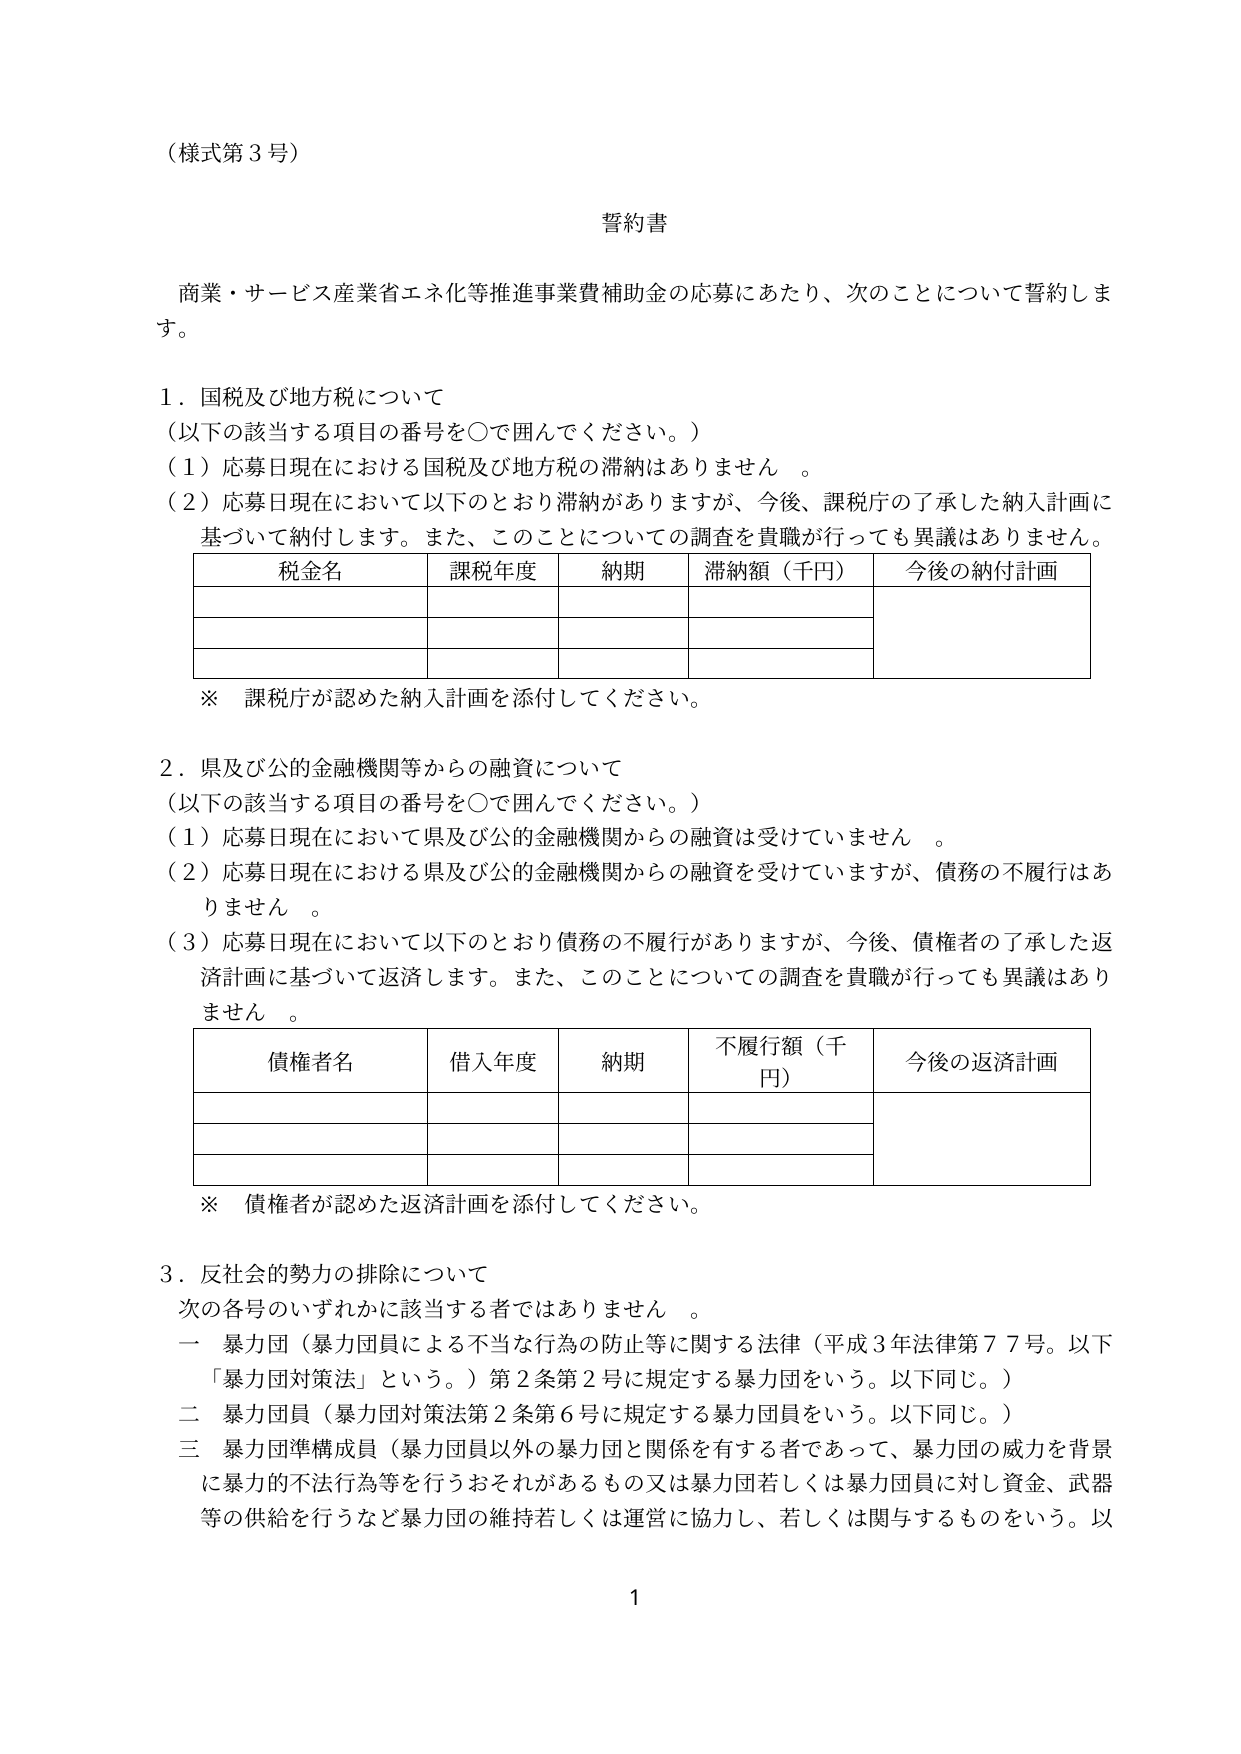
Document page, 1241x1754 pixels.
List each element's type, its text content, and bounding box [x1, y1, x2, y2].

text （以下の該当する項目の番号を○で囲んでください。） [156, 784, 1114, 819]
table_cell [428, 649, 558, 678]
table_cell [559, 1093, 688, 1123]
table_header 今後の納付計画 [874, 554, 1090, 586]
table_cell [194, 1093, 427, 1123]
table_header 税金名 [194, 554, 427, 586]
table_cell [194, 587, 427, 617]
text （１）応募日現在における国税及び地方税の滞納はありません。 [156, 449, 1114, 483]
table_cell [194, 1124, 427, 1154]
table_cell [428, 587, 558, 617]
table_cell [689, 1155, 873, 1185]
text ２．県及び公的金融機関等からの融資について [156, 749, 1114, 784]
table_cell [559, 587, 688, 617]
table_cell [194, 1155, 427, 1185]
table_cell [428, 1093, 558, 1123]
text （１）応募日現在において県及び公的金融機関からの融資は受けていません。 [156, 819, 1114, 854]
table_cell [559, 1155, 688, 1185]
table_cell [428, 1124, 558, 1154]
table_header 課税年度 [428, 554, 558, 586]
table_cell [428, 1155, 558, 1185]
table_cell [689, 1124, 873, 1154]
table_cell [559, 649, 688, 678]
table_header 債権者名 [194, 1029, 427, 1092]
text 商業・サービス産業省エネ化等推進事業費補助金の応募にあたり、次のことについて誓約します。 [156, 274, 1114, 344]
table_cell [194, 649, 427, 678]
text （２）応募日現在における県及び公的金融機関からの融資を受けていますが、債務の不履行はありません。 [156, 854, 1114, 924]
table_cell [559, 1124, 688, 1154]
text 一 暴力団（暴力団員による不当な行為の防止等に関する法律（平成３年法律第７７号。以下「暴力団対策法」という。）第２条第２号に規定する暴力団をいう。以下同じ。） [178, 1325, 1114, 1395]
text 次の各号のいずれかに該当する者ではありません。 [178, 1291, 1114, 1325]
text 二 暴力団員（暴力団対策法第２条第６号に規定する暴力団員をいう。以下同じ。） [178, 1395, 1114, 1430]
table_header 不履行額（千円） [689, 1029, 873, 1092]
text （以下の該当する項目の番号を○で囲んでください。） [156, 414, 1114, 449]
table_cell [689, 1093, 873, 1123]
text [178, 1430, 1114, 1535]
table_cell [689, 649, 873, 678]
table_cell [194, 618, 427, 647]
table_cell [428, 618, 558, 647]
table_header 今後の返済計画 [874, 1029, 1090, 1092]
text ※ 課税庁が認めた納入計画を添付してください。 [200, 679, 1114, 714]
text ※ 債権者が認めた返済計画を添付してください。 [200, 1186, 1114, 1221]
text （様式第３号） [156, 134, 1114, 169]
table_header 納期 [559, 554, 688, 586]
table_header 滞納額（千円） [689, 554, 873, 586]
text １．国税及び地方税について [156, 379, 1114, 414]
table_cell [559, 618, 688, 647]
table_cell [874, 1093, 1090, 1185]
table_cell [689, 587, 873, 617]
table_cell [689, 618, 873, 647]
text ３．反社会的勢力の排除について [156, 1256, 1114, 1291]
text （３）応募日現在において以下のとおり債務の不履行がありますが、今後、債権者の了承した返済計画に基づいて返済します。また、このことについての調査を貴職が行っても異議はありません。 [156, 924, 1114, 1028]
table_header 借入年度 [428, 1029, 558, 1092]
table_cell [874, 587, 1090, 678]
text （２）応募日現在において以下のとおり滞納がありますが、今後、課税庁の了承した納入計画に基づいて納付します。また、このことについての調査を貴職が行っても異議はありません。 [156, 483, 1114, 553]
table_header 納期 [559, 1029, 688, 1092]
text 誓約書 [156, 204, 1114, 239]
